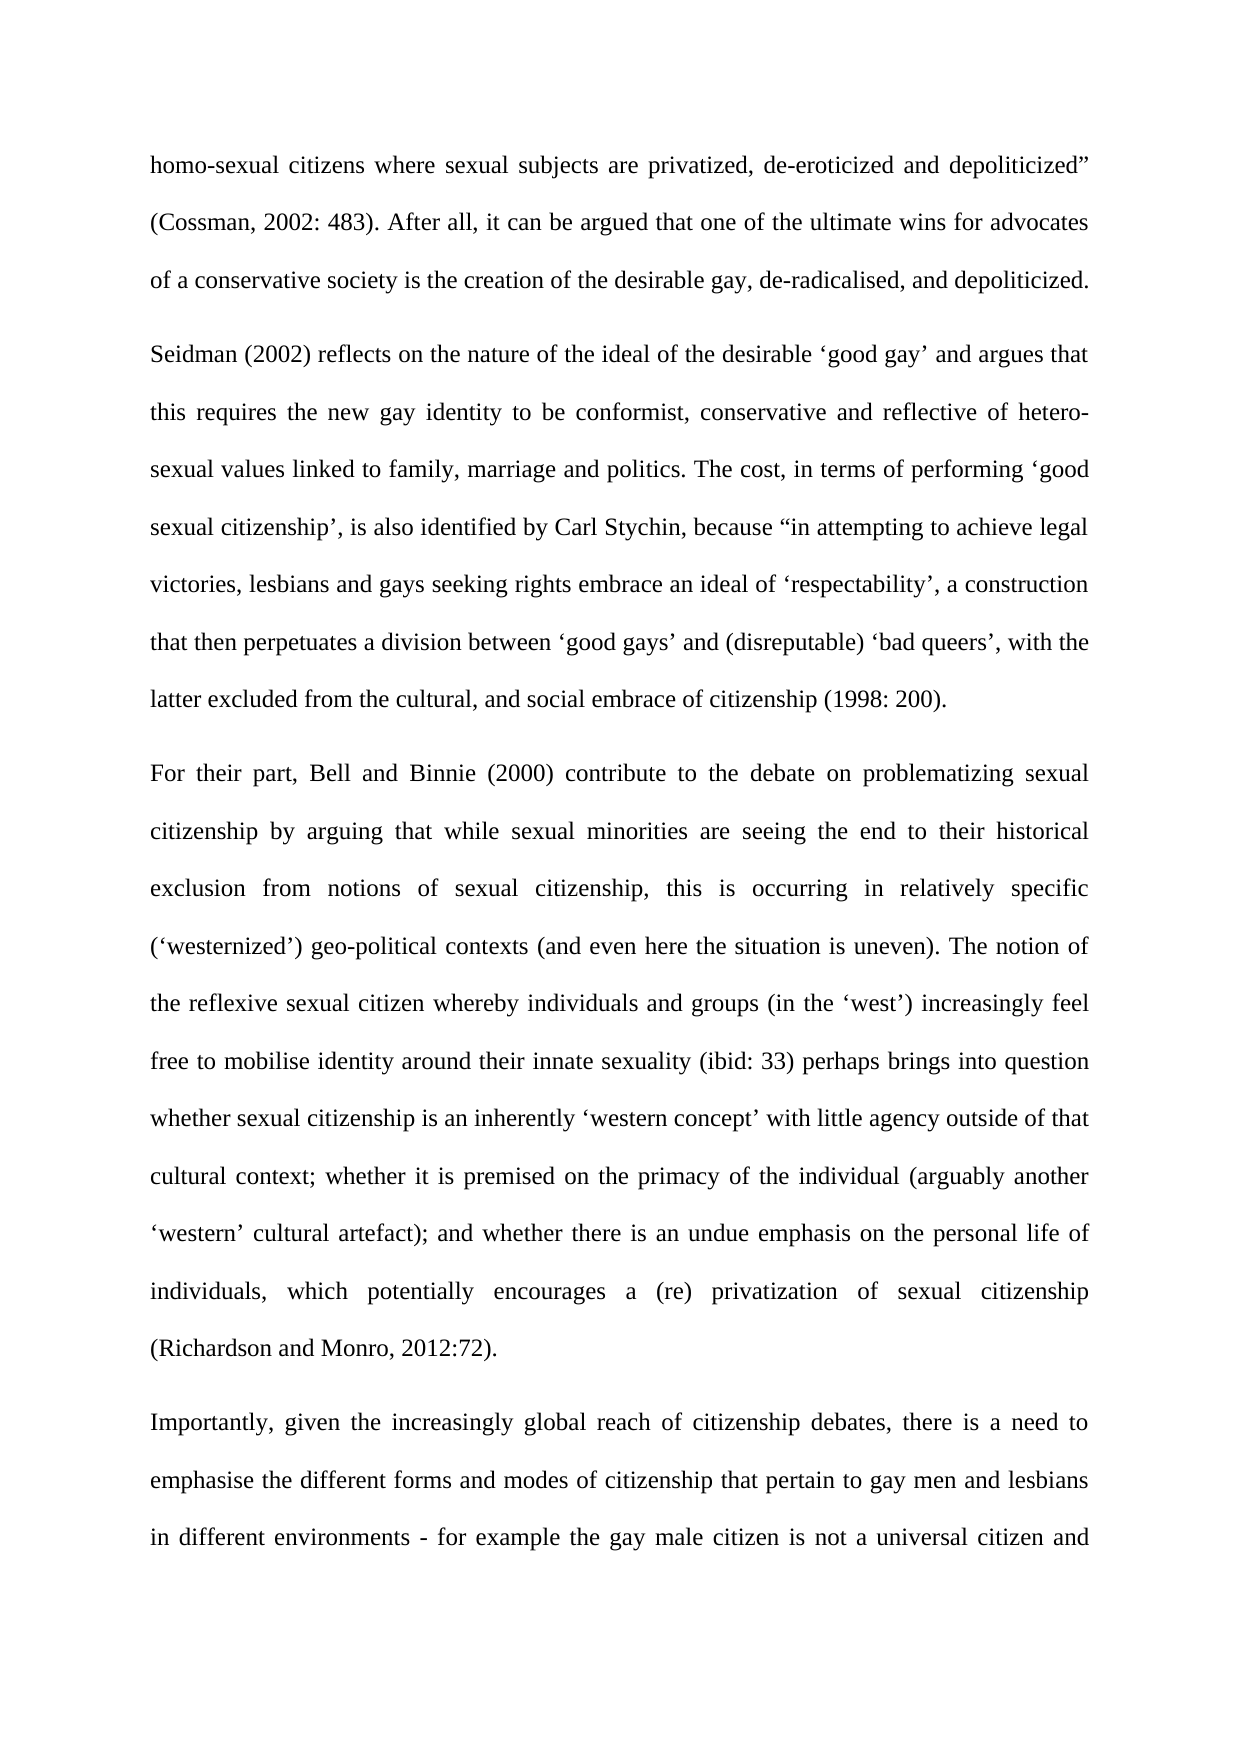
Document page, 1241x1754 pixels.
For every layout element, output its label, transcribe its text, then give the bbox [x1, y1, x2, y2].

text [150, 1407, 1090, 1551]
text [150, 150, 1090, 294]
text For their part, Bell and Binnie (2000) contribute to the debate on problematizing sexual citizenship by arguing that while sexual minorities are seeing the end to their historical exclusion from notions of sexual citizenship, this is occurring in relatively specific (‘westernized’) geo-political contexts (and even here the situation is uneven). The notion of the reflexive sexual citizen whereby individuals and groups (in the ‘west’) increasingly feel free to mobilise identity around their innate sexuality (ibid: 33) perhaps brings into question whether sexual citizenship is an inherently ‘western concept’ with little agency outside of that cultural context; whether it is premised on the primacy of the individual (arguably another ‘western’ cultural artefact); and whether there is an undue emphasis on the personal life of individuals, which potentially encourages a (re) privatization of sexual citizenship (Richardson and Monro, 2012:72). [150, 758, 1090, 1362]
text Seidman (2002) reflects on the nature of the ideal of the desirable ‘good gay’ and argues that this requires the new gay identity to be conformist, conservative and reflective of hetero-sexual values linked to family, marriage and politics. The cost, in terms of performing ‘good sexual citizenship’, is also identified by Carl Stychin, because “in attempting to achieve legal victories, lesbians and gays seeking rights embrace an ideal of ‘respectability’, a construction that then perpetuates a division between ‘good gays’ and (disreputable) ‘bad queers’, with the latter excluded from the cultural, and social embrace of citizenship (1998: 200). [150, 339, 1090, 713]
